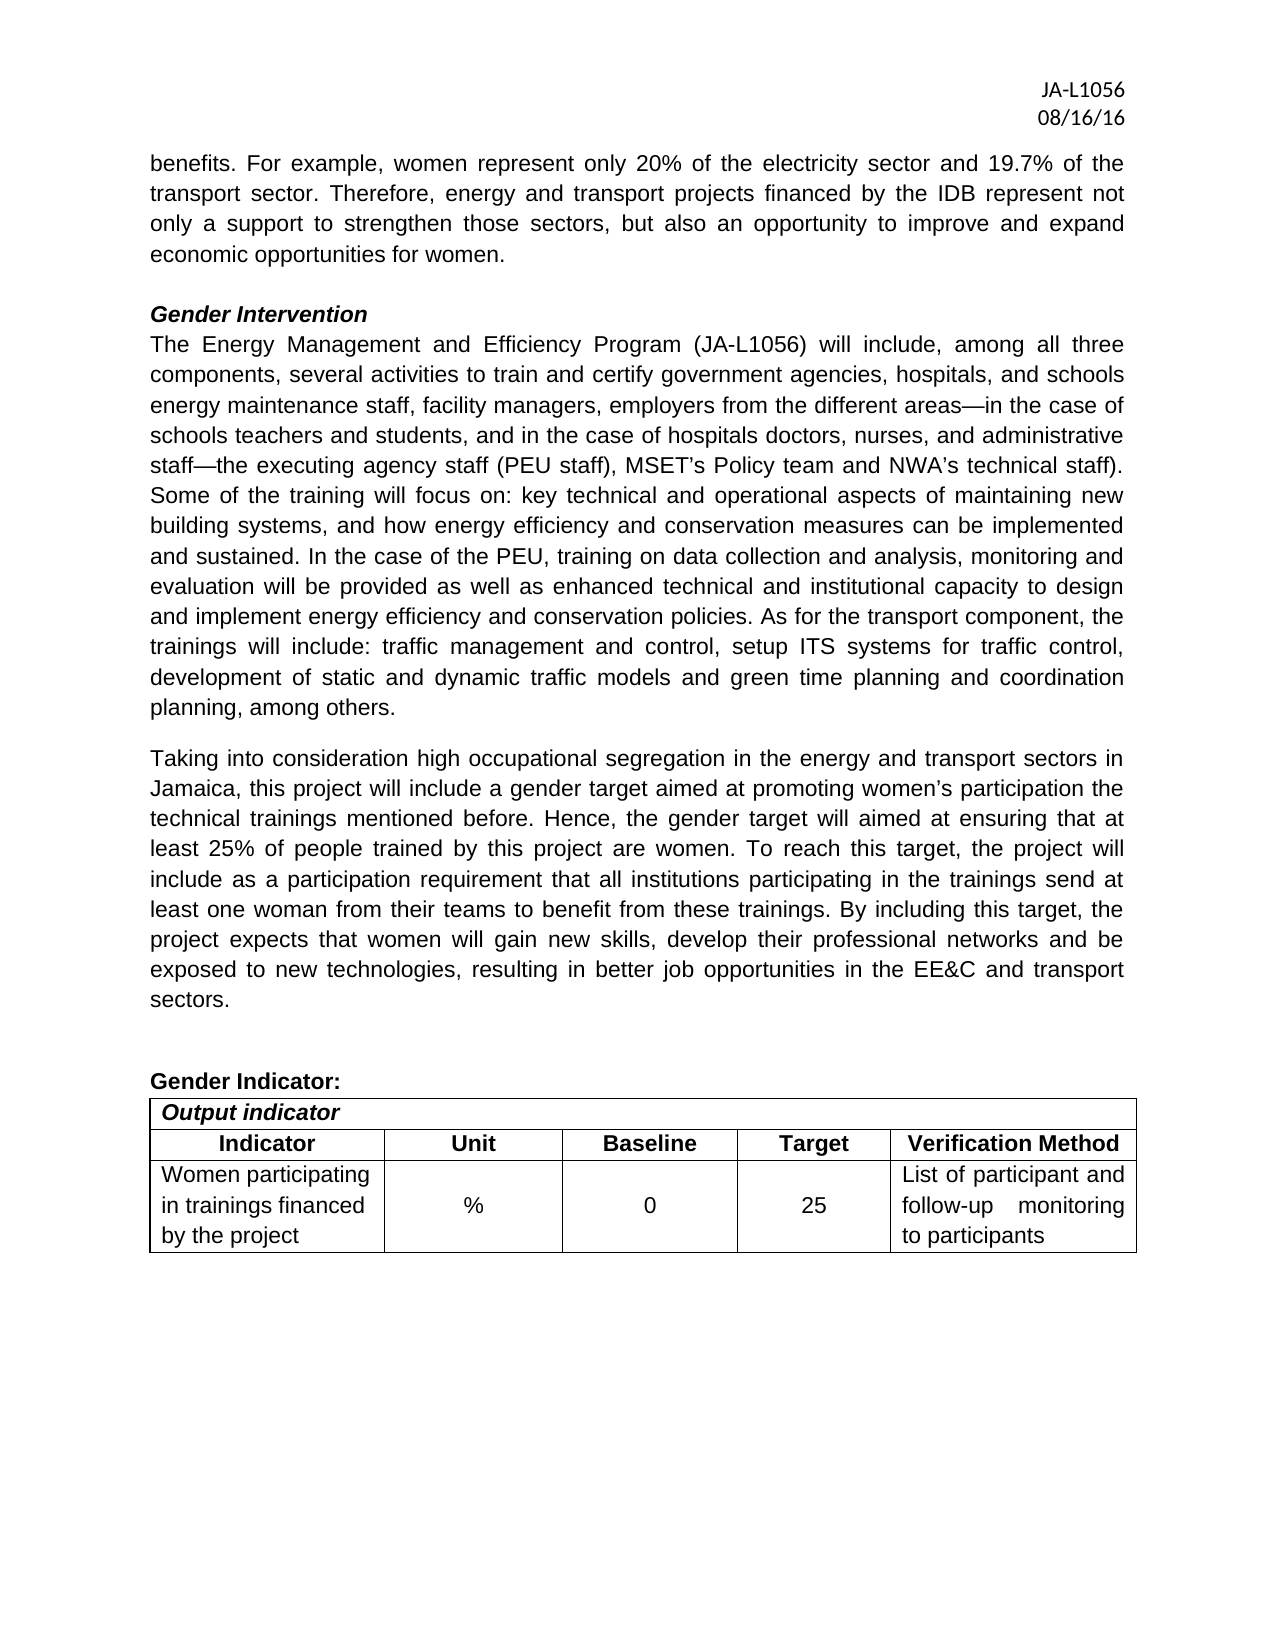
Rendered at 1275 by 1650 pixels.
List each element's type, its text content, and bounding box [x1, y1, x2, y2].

table_cell Indicator [151, 1130, 384, 1160]
text Gender Intervention [150, 301, 1125, 327]
table_cell 25 [738, 1161, 890, 1252]
text Gender Indicator: [150, 1068, 1125, 1094]
table_cell Unit [385, 1130, 562, 1160]
table_cell % [385, 1161, 562, 1252]
table_cell Women participating in trainings financed by the project [151, 1161, 384, 1252]
table_cell Target [738, 1130, 890, 1160]
text Taking into consideration high occupational segregation in the energy and transport sectors in Jamaica, this project will include a gender target aimed at promoting women’s participation the technical trainings mentioned before. Hence, the gender target will aimed at ensuring that at least 25% of people trained by this project are women. To reach this target, the project will include as a participation requirement that all institutions participating in the trainings send at least one woman from their teams to benefit from these trainings. By including this target, the project expects that women will gain new skills, develop their professional networks and be exposed to new technologies, resulting in better job opportunities in the EE&C and transport sectors. [150, 745, 1125, 1013]
text The Energy Management and Efficiency Program (JA-L1056) will include, among all three components, several activities to train and certify government agencies, hospitals, and schools energy maintenance staff, facility managers, employers from the different areas—in the case of schools teachers and students, and in the case of hospitals doctors, nurses, and administrative staff—the executing agency staff (PEU staff), MSET’s Policy team and NWA’s technical staff). Some of the training will focus on: key technical and operational aspects of maintaining new building systems, and how energy efficiency and conservation measures can be implemented and sustained. In the case of the PEU, training on data collection and analysis, monitoring and evaluation will be provided as well as enhanced technical and institutional capacity to design and implement energy efficiency and conservation policies. As for the transport component, the trainings will include: traffic management and control, setup ITS systems for traffic control, development of static and dynamic traffic models and green time planning and coordination planning, among others. [150, 331, 1125, 720]
table_cell 0 [563, 1161, 737, 1252]
table_header Output indicator [151, 1099, 1136, 1129]
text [150, 150, 1125, 267]
table_cell Verification Method [891, 1130, 1136, 1160]
table_cell Baseline [563, 1130, 737, 1160]
table_cell List of participant and follow-up monitoring to participants [891, 1161, 1136, 1252]
